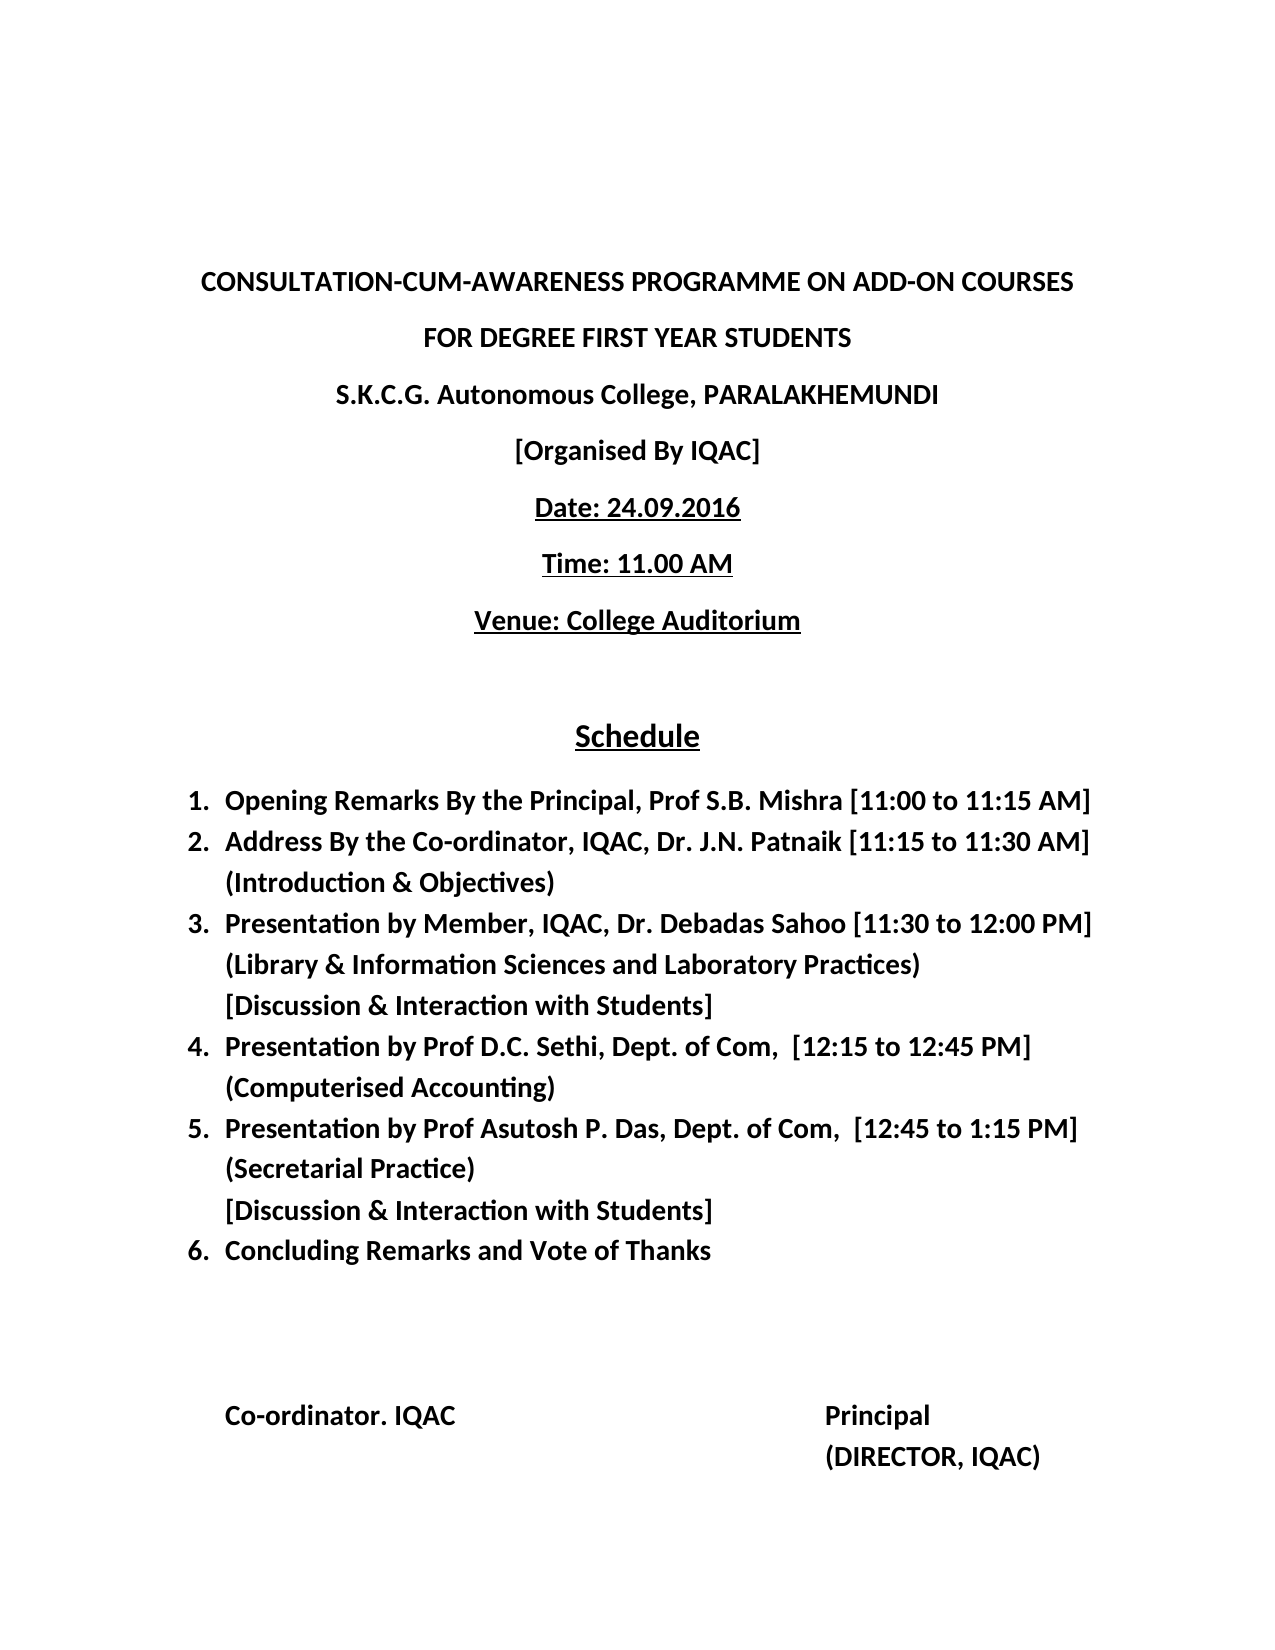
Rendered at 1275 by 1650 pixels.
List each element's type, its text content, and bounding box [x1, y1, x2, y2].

list (Introduction & Objectives) [225, 864, 1125, 900]
list Address By the Co-ordinator, IQAC, Dr. J.N. Patnaik [11:15 to 11:30 AM] [187, 823, 1125, 859]
text Schedule [150, 714, 1125, 755]
list Presentation by Member, IQAC, Dr. Debadas Sahoo [11:30 to 12:00 PM] [187, 905, 1125, 941]
text FOR DEGREE FIRST YEAR STUDENTS [150, 319, 1125, 355]
list Presentation by Prof Asutosh P. Das, Dept. of Com, [12:45 to 1:15 PM] [187, 1110, 1125, 1145]
list [Discussion & Interaction with Students] [225, 1192, 1125, 1227]
list Concluding Remarks and Vote of Thanks [187, 1232, 1125, 1268]
list (Library & Information Sciences and Laboratory Practices) [225, 946, 1125, 982]
list Opening Remarks By the Principal, Prof S.B. Mishra [11:00 to 11:15 AM] [187, 782, 1125, 818]
list Co-ordinator. IQAC Principal [225, 1397, 1125, 1433]
text [Organised By IQAC] [150, 432, 1125, 468]
list (DIRECTOR, IQAC) [750, 1438, 1125, 1473]
text Venue: College Auditorium [150, 602, 1125, 637]
text CONSULTATION-CUM-AWARENESS PROGRAMME ON ADD-ON COURSES [150, 263, 1125, 298]
list [Discussion & Interaction with Students] [225, 987, 1125, 1022]
text Time: 11.00 AM [150, 545, 1125, 581]
text S.K.C.G. Autonomous College, PARALAKHEMUNDI [150, 376, 1125, 411]
text Date: 24.09.2016 [150, 489, 1125, 524]
list Presentation by Prof D.C. Sethi, Dept. of Com, [12:15 to 12:45 PM] [187, 1028, 1125, 1063]
list (Secretarial Practice) [225, 1151, 1125, 1186]
list (Computerised Accounting) [225, 1069, 1125, 1104]
